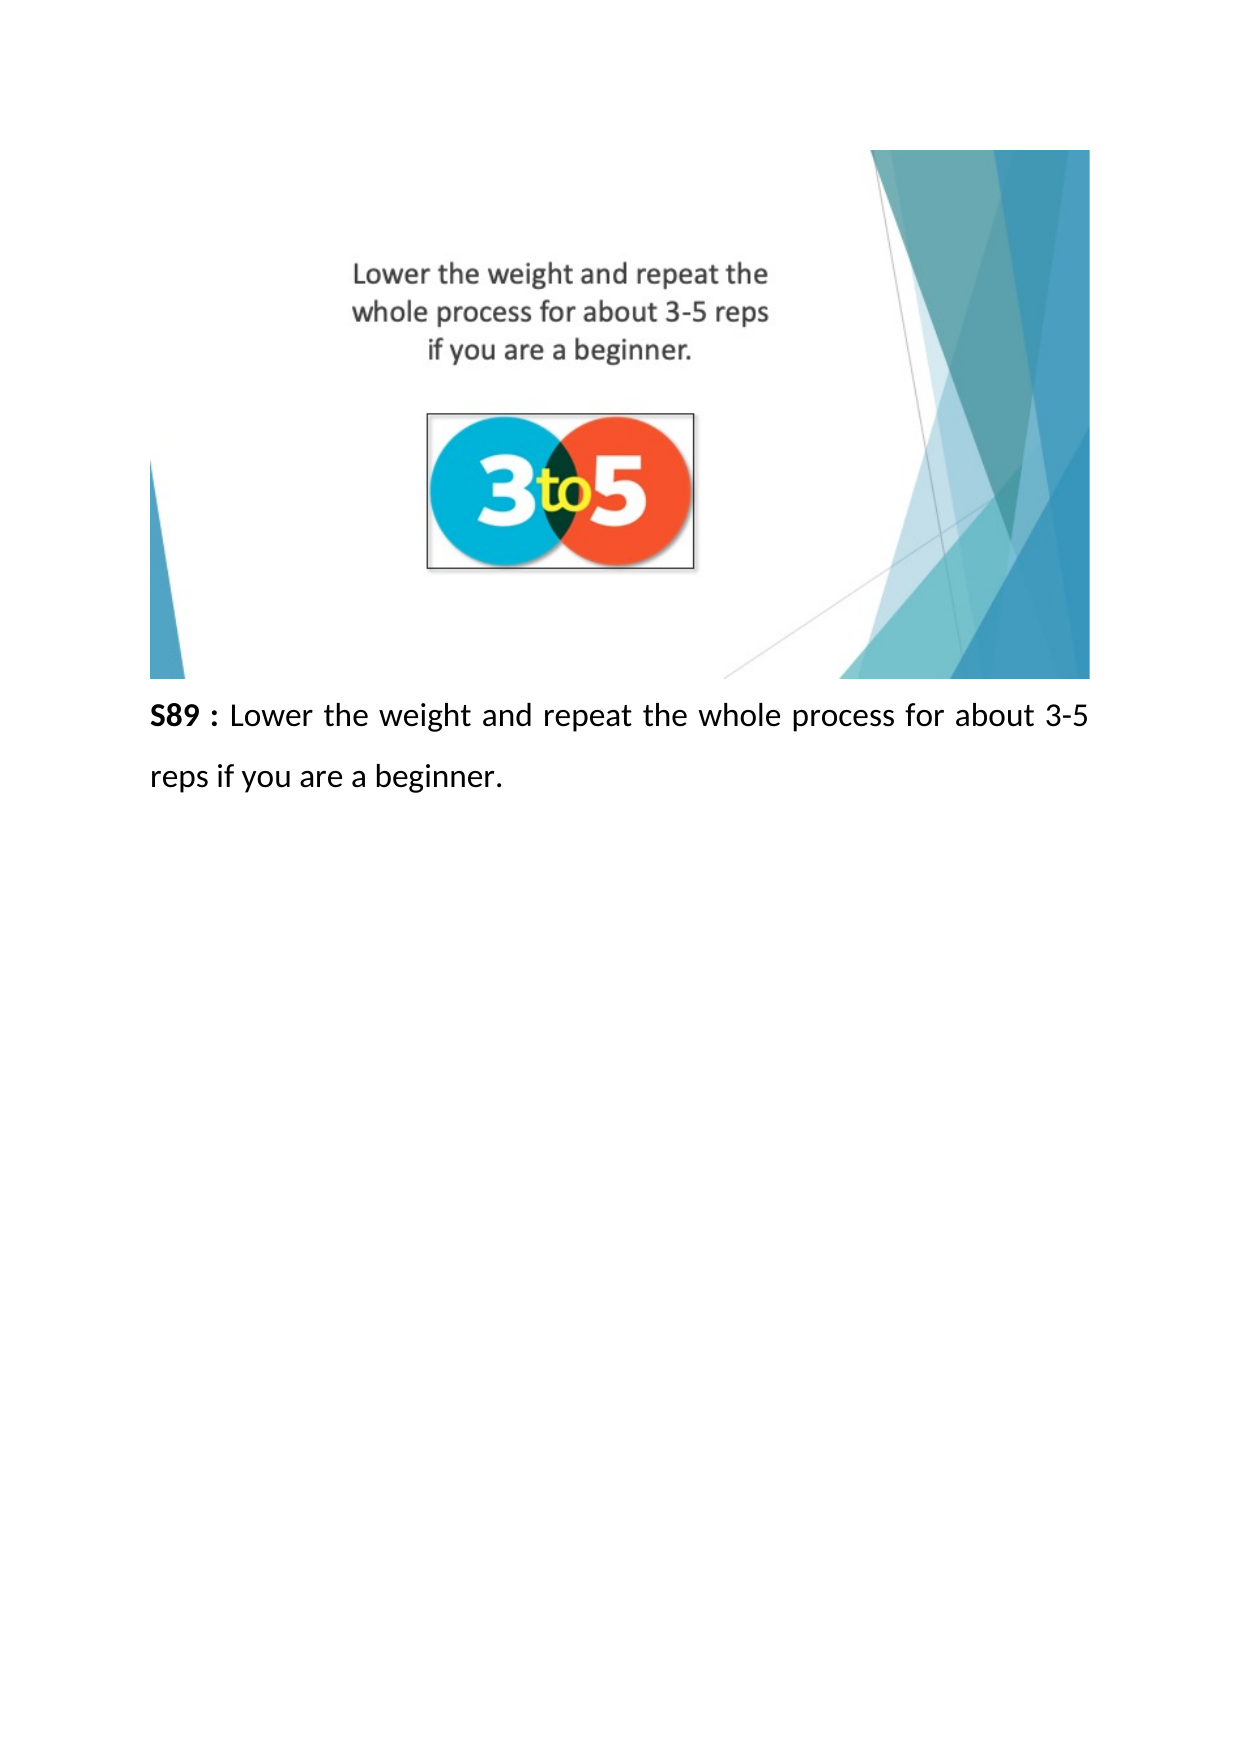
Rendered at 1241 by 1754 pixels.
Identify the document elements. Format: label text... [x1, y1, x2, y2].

picture [150, 150, 1090, 679]
text S89 : Lower the weight and repeat the whole process for about 3-5 reps if you are a beginner. [150, 694, 1090, 796]
